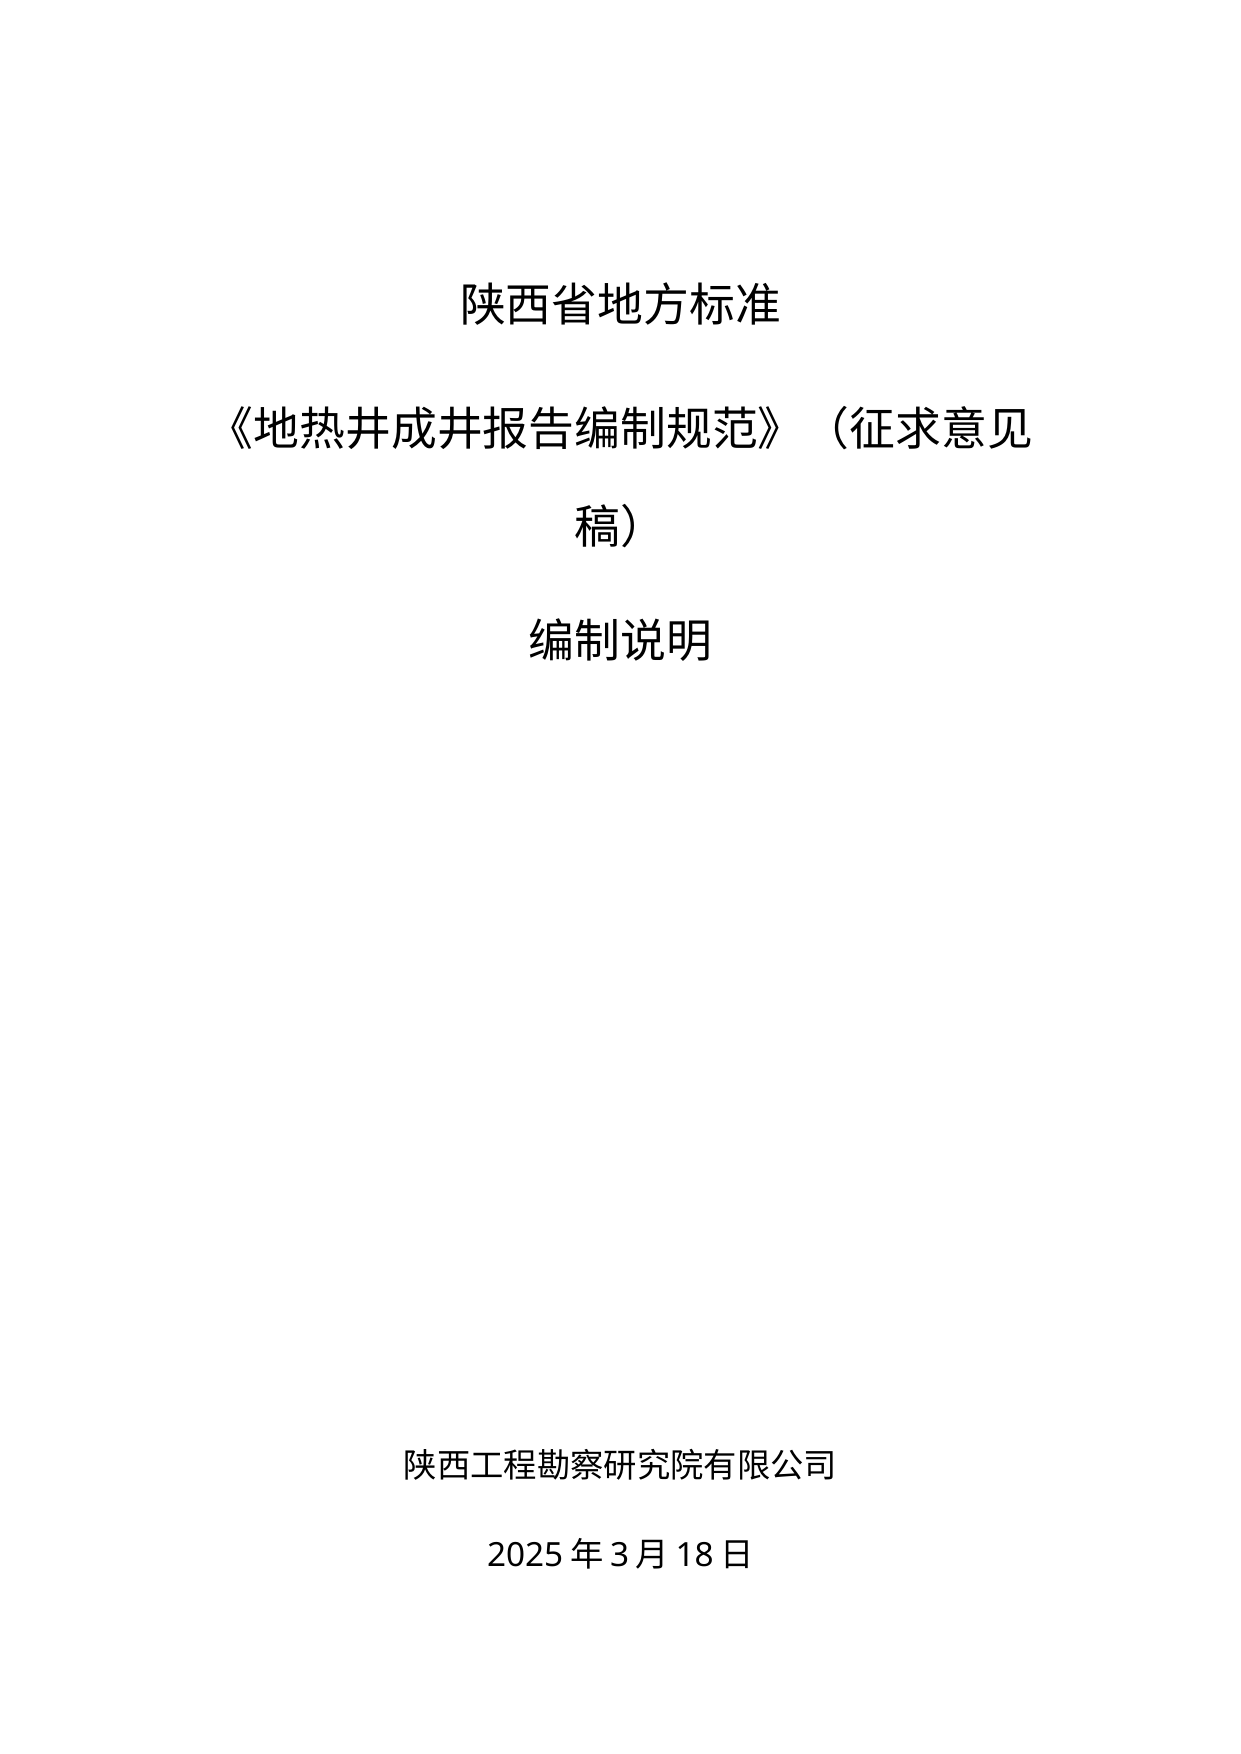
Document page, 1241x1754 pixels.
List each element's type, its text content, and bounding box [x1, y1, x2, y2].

text 《地热井成井报告编制规范》（征求意见稿） [187, 377, 1053, 572]
text 编制说明 [187, 589, 1053, 686]
text 陕西省地方标准 [187, 253, 1053, 350]
text 2025年3月18日 [187, 1519, 1053, 1584]
text 陕西工程勘察研究院有限公司 [187, 1430, 1053, 1495]
